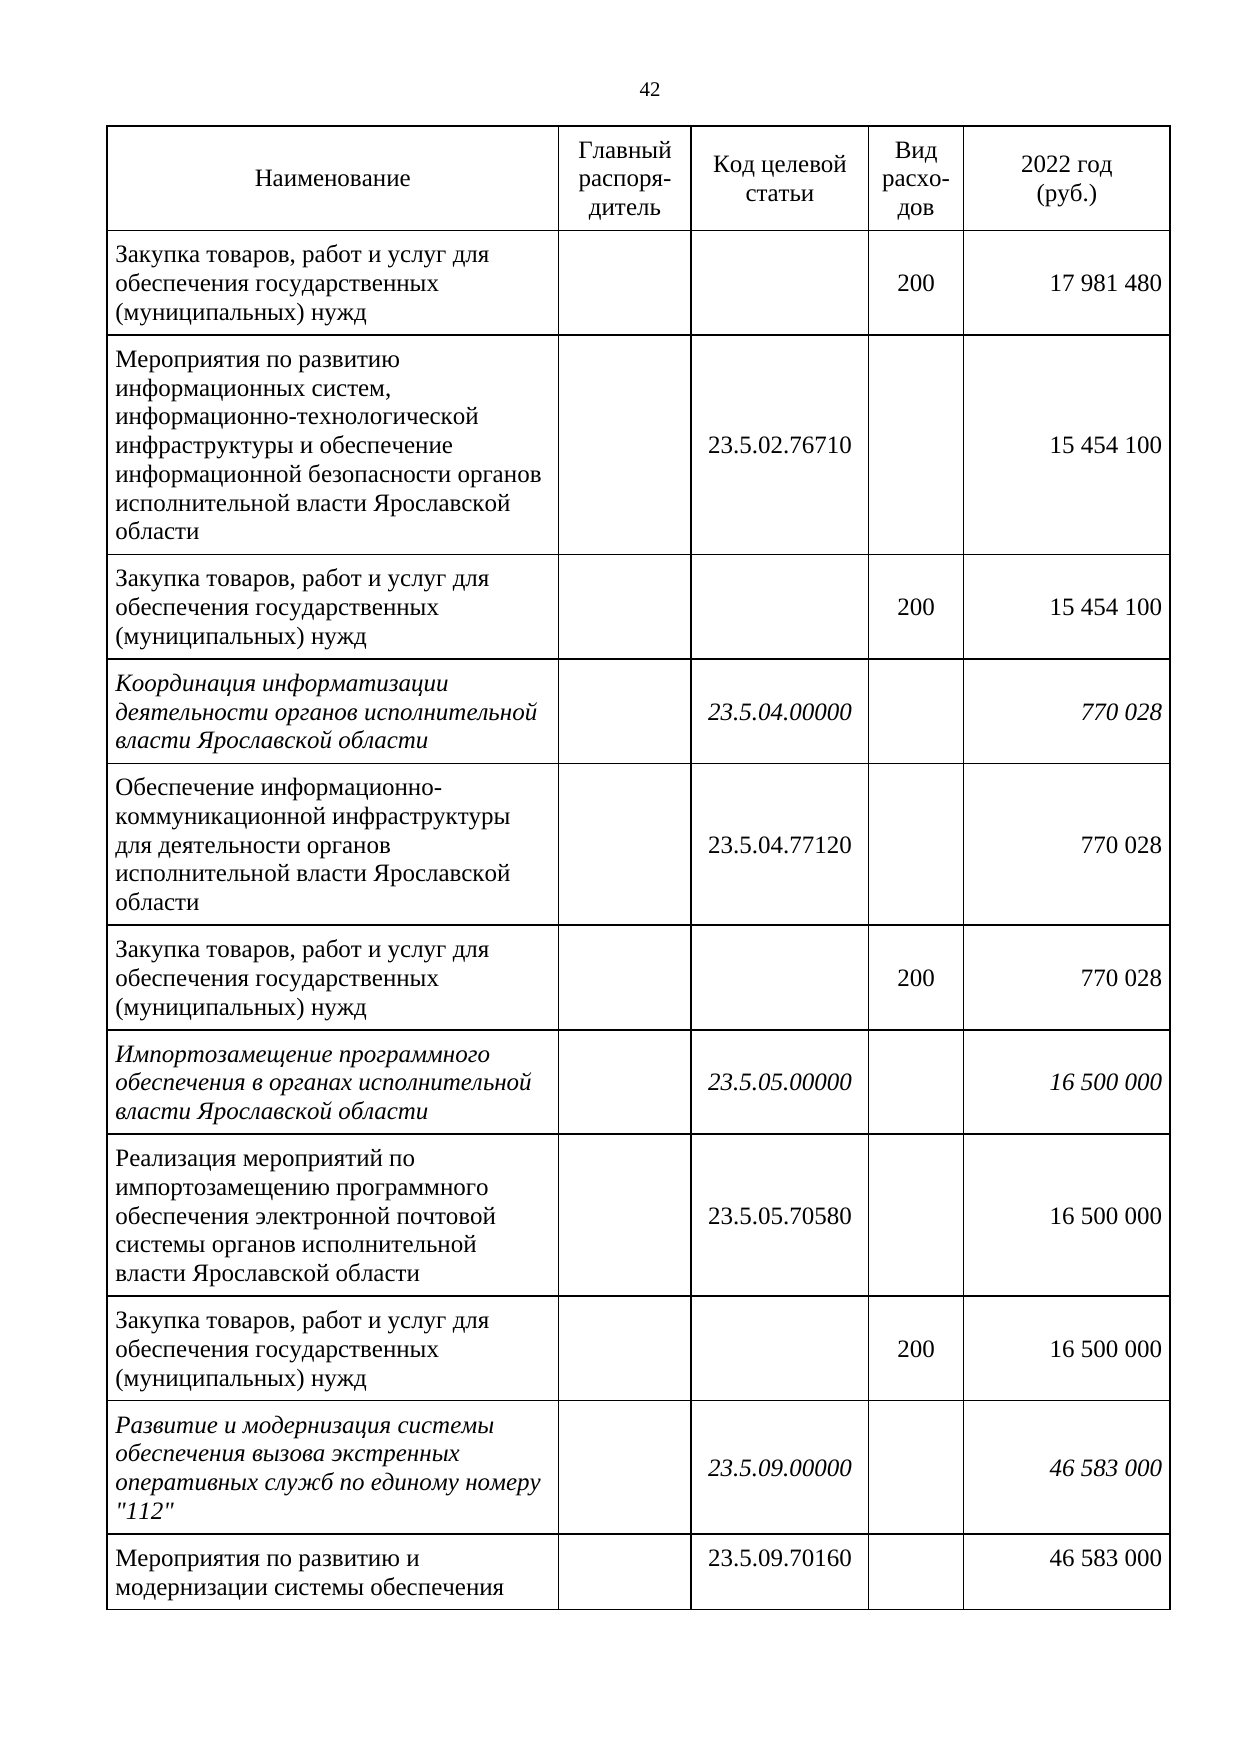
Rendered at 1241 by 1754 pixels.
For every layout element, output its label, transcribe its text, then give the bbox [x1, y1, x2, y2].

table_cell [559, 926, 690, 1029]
table_cell [559, 555, 690, 658]
table_cell [559, 336, 690, 553]
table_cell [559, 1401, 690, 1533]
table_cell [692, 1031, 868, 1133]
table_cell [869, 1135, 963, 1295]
table_cell [692, 231, 868, 334]
table_cell 200 [869, 231, 963, 334]
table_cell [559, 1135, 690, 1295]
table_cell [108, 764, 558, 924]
table_cell [692, 555, 868, 658]
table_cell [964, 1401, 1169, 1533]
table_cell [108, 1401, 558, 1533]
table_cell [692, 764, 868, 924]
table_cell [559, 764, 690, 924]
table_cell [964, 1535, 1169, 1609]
table_cell Закупка товаров, работ и услуг для обеспечения государственных (муниципальных) нужд [108, 555, 558, 658]
table_header [559, 127, 690, 229]
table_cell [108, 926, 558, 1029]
table_header [964, 127, 1169, 229]
table_cell Мероприятия по развитию информационных систем, информационно-технологической инфраструктуры и обеспечение информационной безопасности органов исполнительной власти Ярославской области [108, 336, 558, 553]
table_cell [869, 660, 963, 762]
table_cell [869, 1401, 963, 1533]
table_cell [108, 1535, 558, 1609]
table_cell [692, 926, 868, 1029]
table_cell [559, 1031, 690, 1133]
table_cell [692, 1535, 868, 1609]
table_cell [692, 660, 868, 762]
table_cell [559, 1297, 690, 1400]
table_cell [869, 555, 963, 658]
table_cell Закупка товаров, работ и услуг для обеспечения государственных (муниципальных) нужд [108, 231, 558, 334]
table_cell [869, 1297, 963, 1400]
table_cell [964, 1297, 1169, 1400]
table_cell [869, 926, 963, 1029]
table_cell 23.5.02.76710 [692, 336, 868, 553]
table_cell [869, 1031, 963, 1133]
table_cell [559, 231, 690, 334]
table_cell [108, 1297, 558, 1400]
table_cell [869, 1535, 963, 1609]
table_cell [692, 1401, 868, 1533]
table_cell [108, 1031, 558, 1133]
table_header [869, 127, 963, 229]
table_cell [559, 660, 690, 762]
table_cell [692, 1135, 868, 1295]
table_header [108, 127, 558, 229]
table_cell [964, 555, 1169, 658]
table_cell [869, 336, 963, 553]
table_header [692, 127, 868, 229]
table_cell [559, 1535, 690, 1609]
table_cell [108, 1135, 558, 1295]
table_cell 15 454 100 [964, 336, 1169, 553]
table_cell 17 981 480 [964, 231, 1169, 334]
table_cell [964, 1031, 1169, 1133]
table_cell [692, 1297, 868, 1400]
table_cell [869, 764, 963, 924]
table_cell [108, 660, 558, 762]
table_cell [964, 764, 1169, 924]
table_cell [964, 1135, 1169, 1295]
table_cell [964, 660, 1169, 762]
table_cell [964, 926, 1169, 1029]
